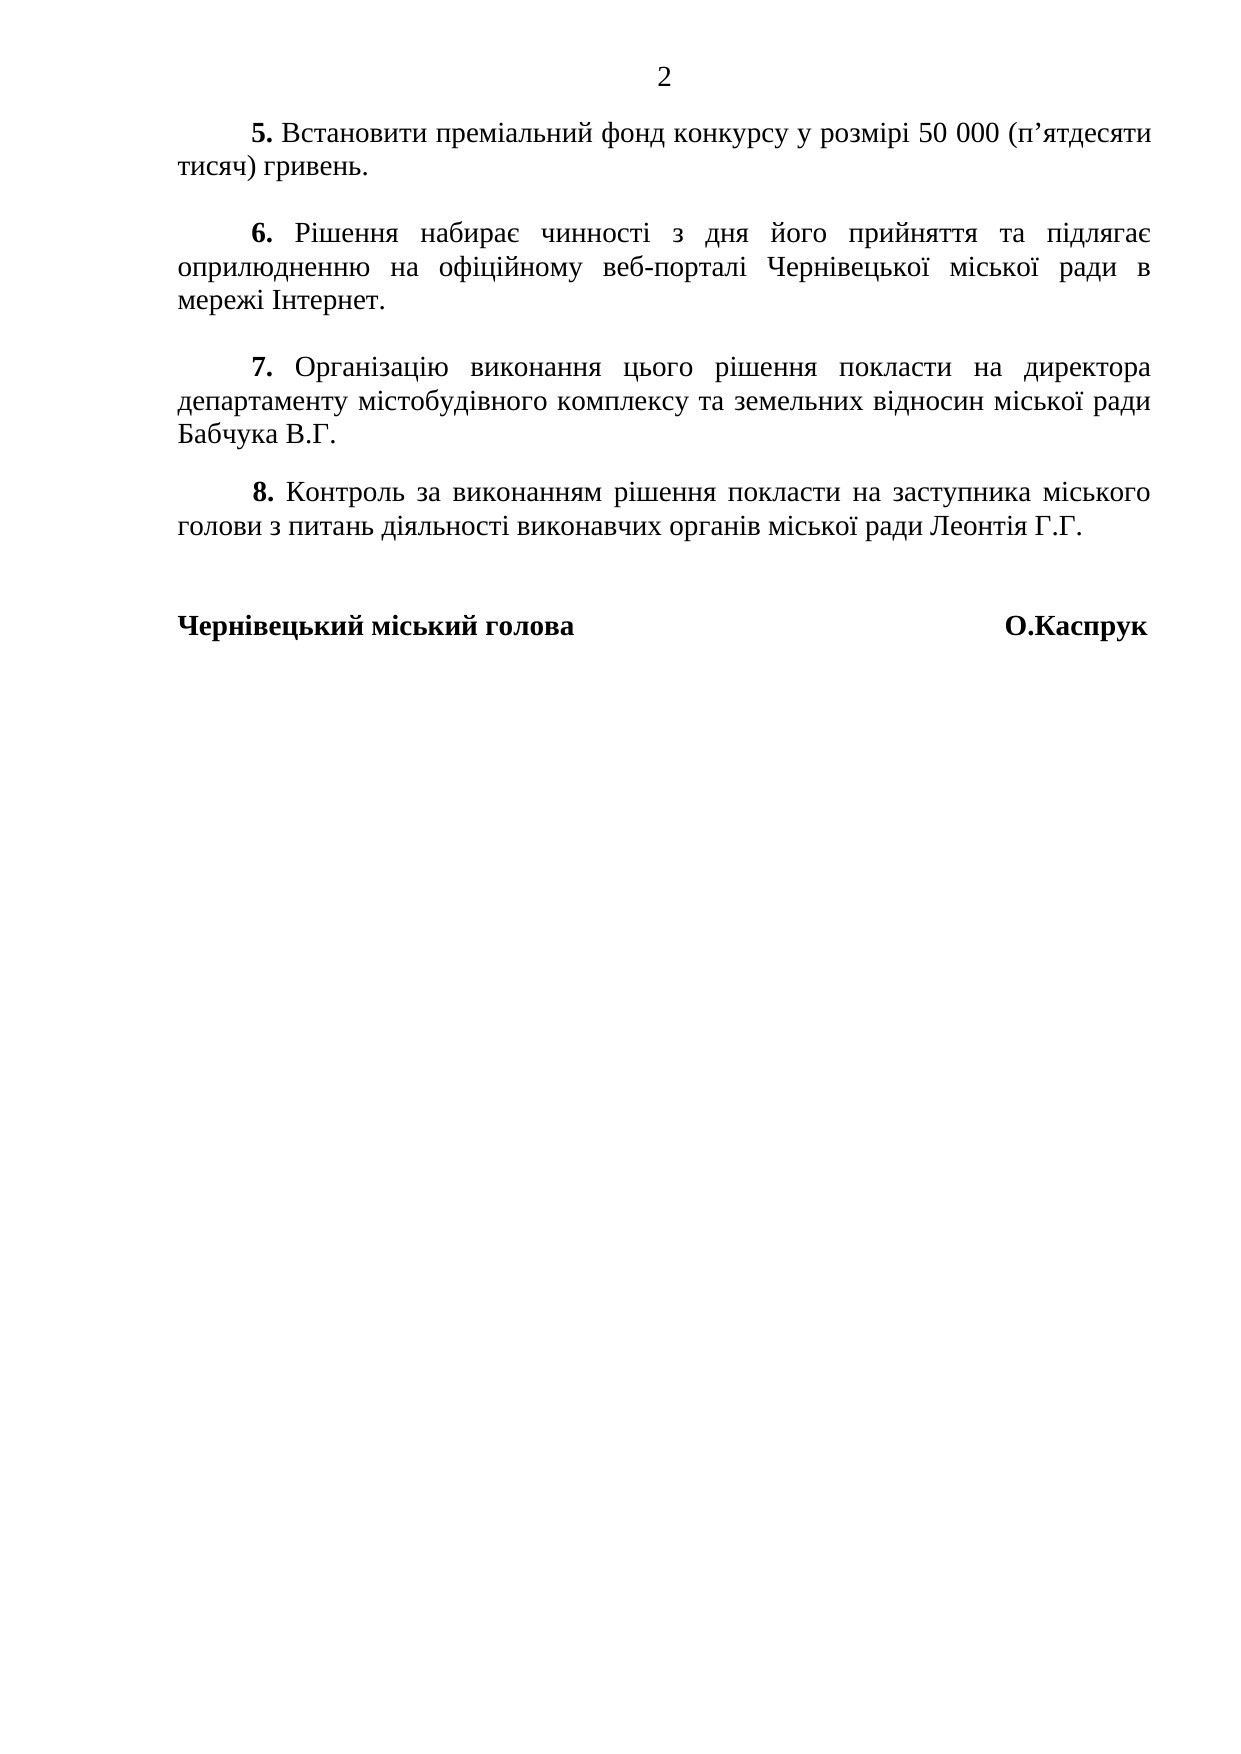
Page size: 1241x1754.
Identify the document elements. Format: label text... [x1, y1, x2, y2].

text Чернівецький міський голова О.Каспрук [177, 608, 1152, 642]
text 7. Організацію виконання цього рішення покласти на директора департаменту містобудівного комплексу та земельних відносин міської ради Бабчука В.Г. [177, 349, 1152, 450]
text 8. Контроль за виконанням рішення покласти на заступника міського голови з питань діяльності виконавчих органів міської ради Леонтія Г.Г. [177, 474, 1152, 541]
text 5. Встановити преміальний фонд конкурсу у розмірі 50 000 (п’ятдесяти тисяч) гривень. [177, 115, 1152, 182]
text 6. Рішення набирає чинності з дня його прийняття та підлягає оприлюдненню на офіційному веб-порталі Чернівецької міської ради в мережі Інтернет. [177, 215, 1152, 316]
